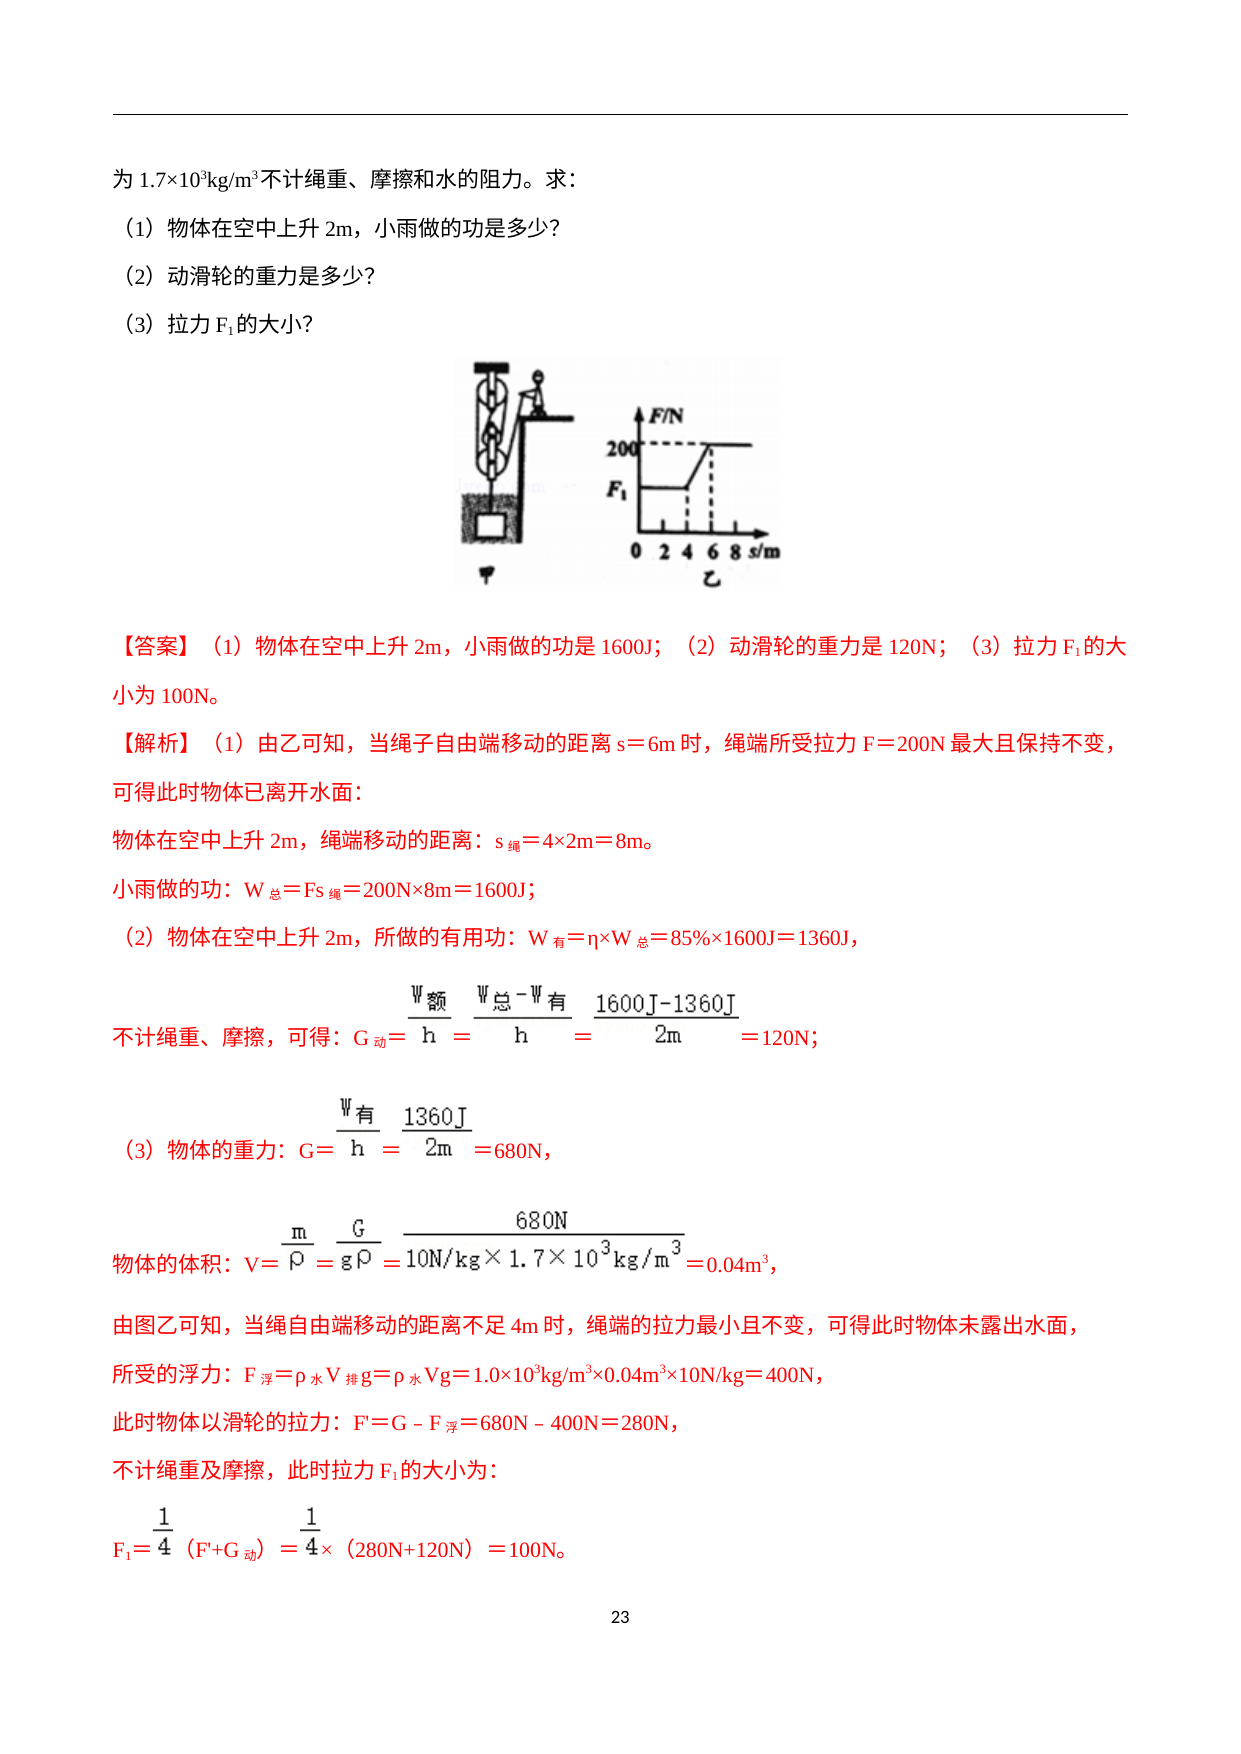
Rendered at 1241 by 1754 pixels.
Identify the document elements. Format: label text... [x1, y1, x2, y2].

picture [152, 1503, 174, 1558]
picture [403, 1208, 685, 1272]
text （3）拉力F1的大小？ [112, 307, 1128, 339]
picture [336, 1215, 382, 1272]
text F1＝（F'+G动）＝×（280N+120N）＝100N。 [112, 1501, 1128, 1566]
text （2）物体在空中上升2m，所做的有用功：W有＝η×W总＝85%×1600J＝1360J， [112, 919, 1128, 952]
text 【解析】（1）由乙可知，当绳子自由端移动的距离s＝6m时，绳端所受拉力F＝200N最大且保持不变，可得此时物体已离开水面： [112, 726, 1128, 807]
picture [593, 990, 739, 1046]
picture [453, 355, 787, 593]
picture [336, 1094, 380, 1159]
picture [300, 1503, 321, 1558]
text 【答案】（1）物体在空中上升2m，小雨做的功是1600J；（2）动滑轮的重力是120N；（3）拉力F1的大小为100N。 [112, 629, 1128, 710]
text 不计绳重、摩擦，可得：G动＝＝＝＝120N； [112, 968, 1128, 1065]
text 此时物体以滑轮的拉力：F'＝G﹣F浮＝680N﹣400N＝280N， [112, 1404, 1128, 1437]
picture [281, 1217, 315, 1272]
text 不计绳重及摩擦，此时拉力F1的大小为： [112, 1453, 1128, 1485]
picture [407, 981, 452, 1046]
picture [401, 1104, 473, 1159]
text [112, 162, 1128, 194]
text （3）物体的重力：G＝＝＝680N， [112, 1081, 1128, 1179]
text 物体在空中上升2m，绳端移动的距离：s绳＝4×2m＝8m。 [112, 823, 1128, 855]
text 物体的体积：V＝＝＝＝0.04m3， [112, 1194, 1128, 1292]
picture [473, 981, 572, 1046]
text 小雨做的功：W总＝Fs绳＝200N×8m＝1600J； [112, 871, 1128, 904]
text （2）动滑轮的重力是多少？ [112, 259, 1128, 291]
text 所受的浮力：F浮＝ρ水V排g＝ρ水Vg＝1.0×103kg/m3×0.04m3×10N/kg＝400N， [112, 1356, 1128, 1389]
text 由图乙可知，当绳自由端移动的距离不足4m时，绳端的拉力最小且不变，可得此时物体未露出水面， [112, 1308, 1128, 1340]
text （1）物体在空中上升2m，小雨做的功是多少？ [112, 210, 1128, 243]
